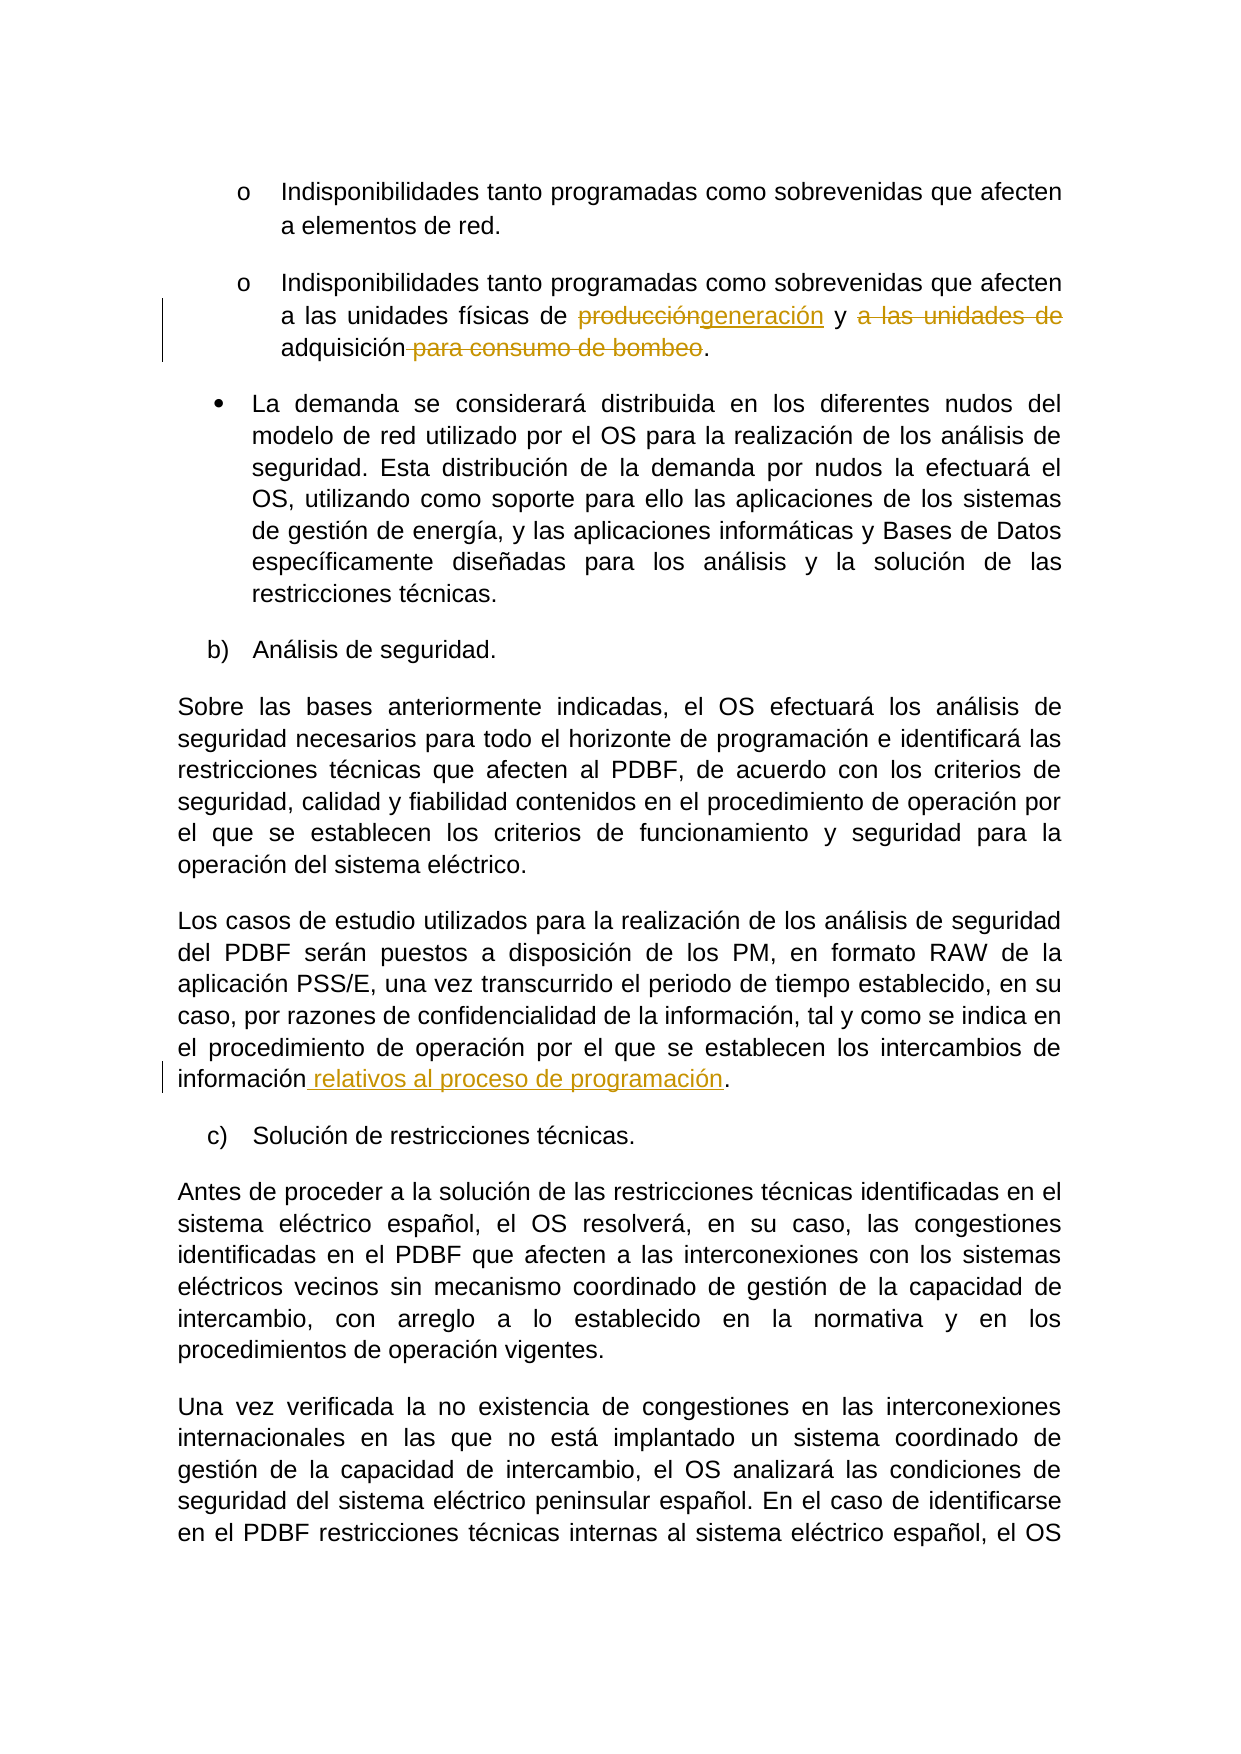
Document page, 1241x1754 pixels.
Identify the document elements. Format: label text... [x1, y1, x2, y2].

list Análisis de seguridad. [207, 635, 1063, 664]
list Indisponibilidades tanto programadas como sobrevenidas que afecten a elementos de red. [236, 177, 1063, 240]
text Antes de proceder a la solución de las restricciones técnicas identificadas en el sistema eléctrico español, el OS resolverá, en su caso, las congestiones identificadas en el PDBF que afecten a las interconexiones con los sistemas eléctricos vecinos sin mecanismo coordinado de gestión de la capacidad de intercambio, con arreglo a lo establecido en la normativa y en los procedimientos de operación vigentes. [177, 1177, 1063, 1364]
text Los casos de estudio utilizados para la realización de los análisis de seguridad del PDBF serán puestos a disposición de los PM, en formato RAW de la aplicación PSS/E, una vez transcurrido el periodo de tiempo establecido, en su caso, por razones de confidencialidad de la información, tal y como se indica en el procedimiento de operación por el que se establecen los intercambios de información. [177, 906, 1063, 1093]
text Sobre las bases anteriormente indicadas, el OS efectuará los análisis de seguridad necesarios para todo el horizonte de programación e identificará las restricciones técnicas que afecten al PDBF, de acuerdo con los criterios de seguridad, calidad y fiabilidad contenidos en el procedimiento de operación por el que se establecen los criterios de funcionamiento y seguridad para la operación del sistema eléctrico. [177, 692, 1063, 878]
list La demanda se considerará distribuida en los diferentes nudos del modelo de red utilizado por el OS para la realización de los análisis de seguridad. Esta distribución de la demanda por nudos la efectuará el OS, utilizando como soporte para ello las aplicaciones de los sistemas de gestión de energía, y las aplicaciones informáticas y Bases de Datos específicamente diseñadas para los análisis y la solución de las restricciones técnicas. [214, 389, 1063, 608]
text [177, 1392, 1063, 1547]
list Indisponibilidades tanto programadas como sobrevenidas que afecten a las unidades físicas de y adquisición. [236, 267, 1063, 362]
list Solución de restricciones técnicas. [207, 1121, 1063, 1149]
